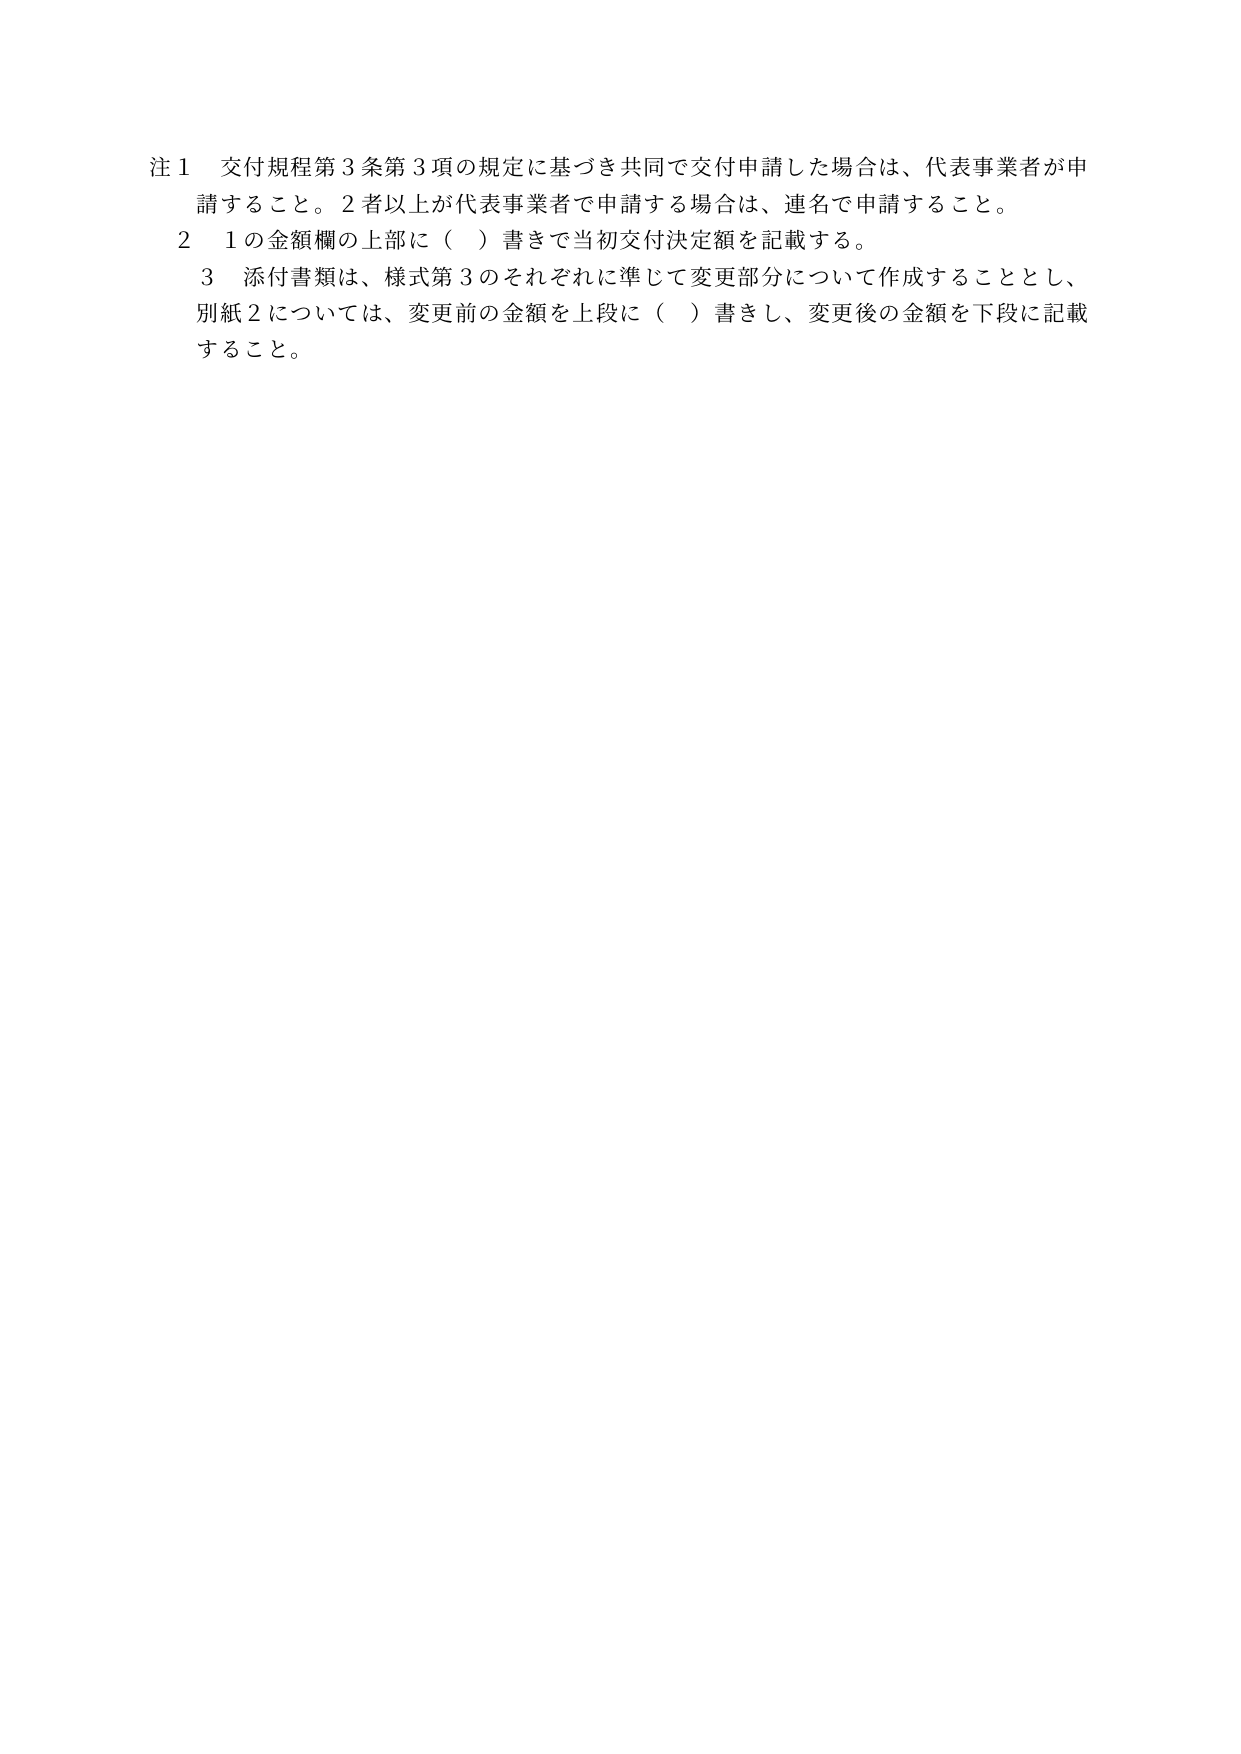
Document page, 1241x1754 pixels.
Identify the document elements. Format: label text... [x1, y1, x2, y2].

text ２ １の金額欄の上部に（ ）書きで当初交付決定額を記載する。 [149, 221, 1091, 257]
text 注１ 交付規程第３条第３項の規定に基づき共同で交付申請した場合は、代表事業者が申請すること。２者以上が代表事業者で申請する場合は、連名で申請すること。 [149, 148, 1091, 221]
text ３ 添付書類は、様式第３のそれぞれに準じて変更部分について作成することとし、別紙２については、変更前の金額を上段に（ ）書きし、変更後の金額を下段に記載すること。 [173, 257, 1091, 367]
